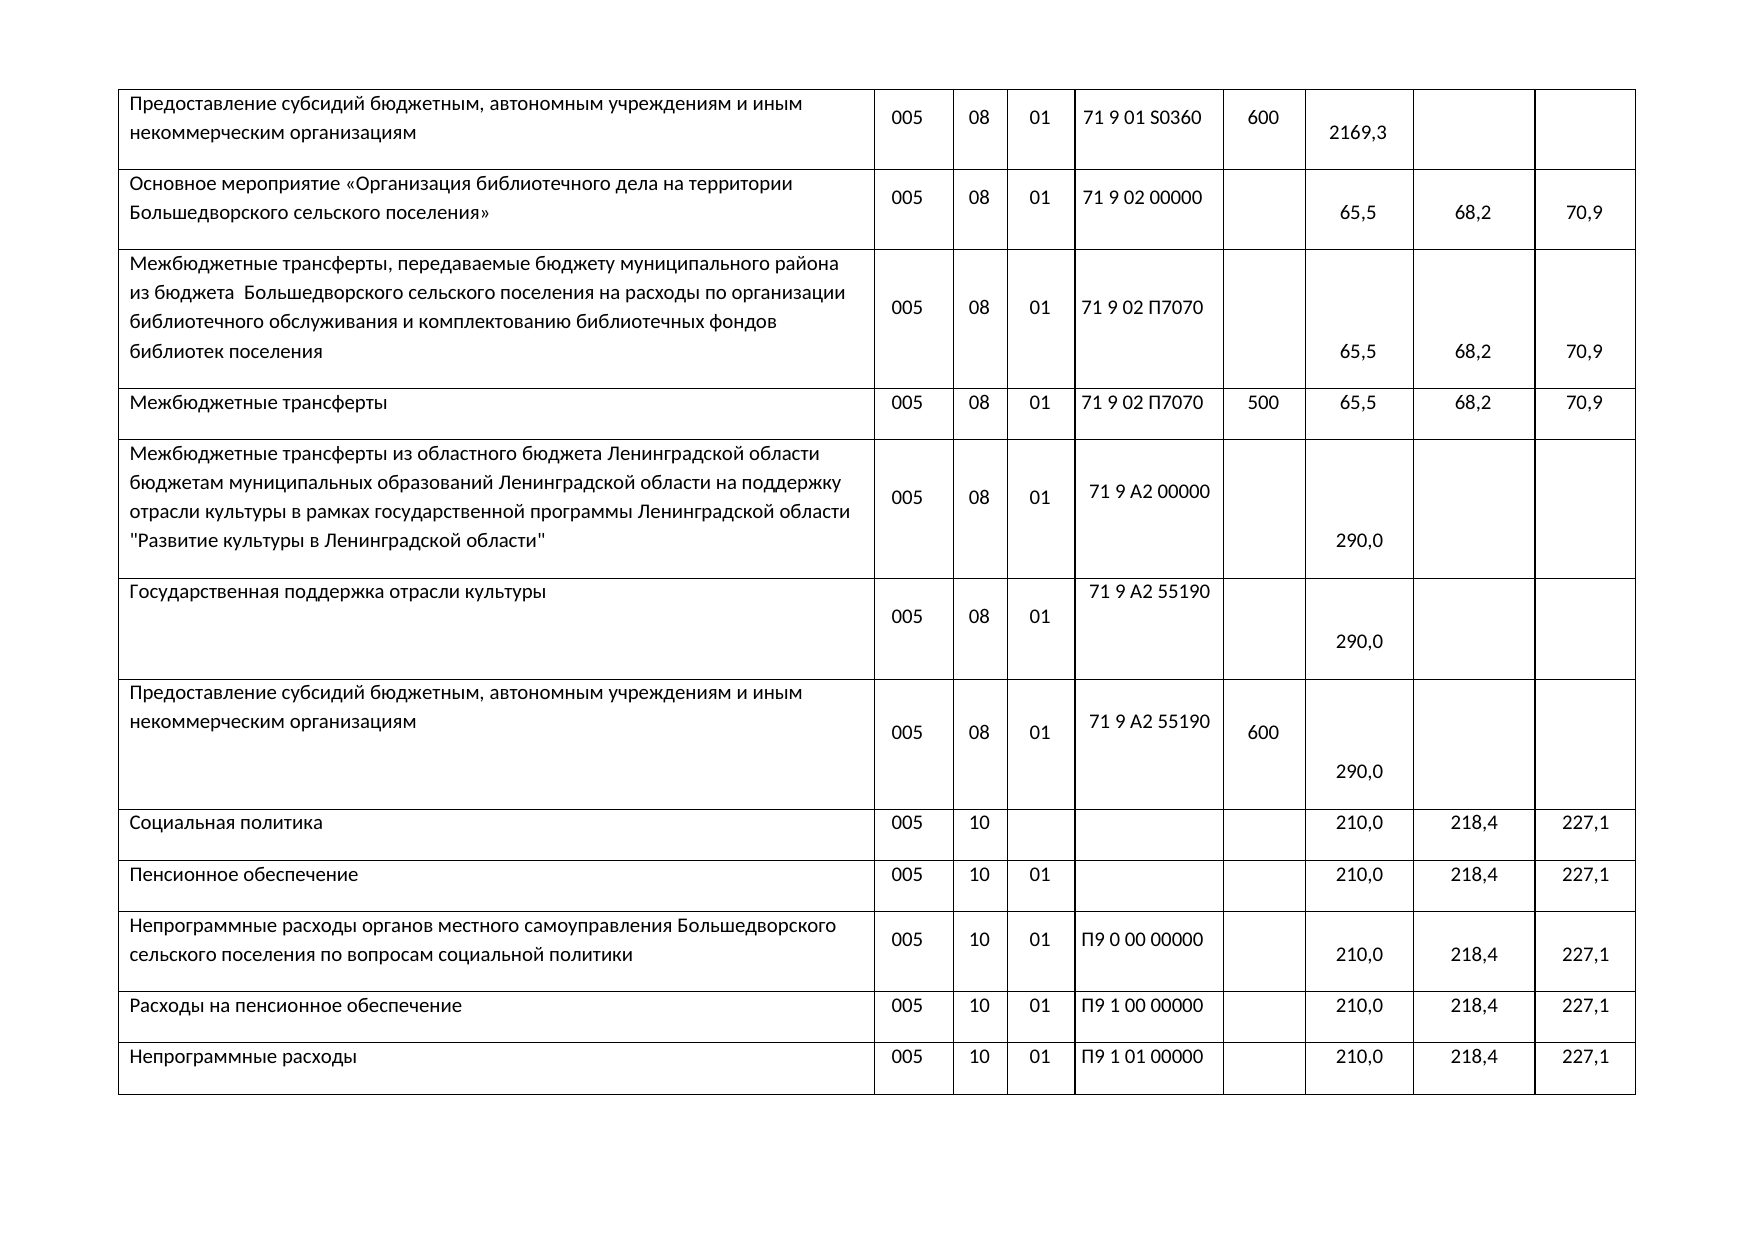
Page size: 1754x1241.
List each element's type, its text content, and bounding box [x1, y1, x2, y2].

table_cell 005 [875, 389, 953, 439]
table_cell 005 [875, 861, 953, 911]
table_cell 10 [954, 861, 1007, 911]
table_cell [119, 90, 874, 169]
table_cell 71 9 02 П7070 [1076, 250, 1223, 388]
table_cell 01 [1008, 1043, 1074, 1093]
table_cell 71 9 02 00000 [1076, 170, 1223, 249]
table_cell 227,1 [1536, 992, 1635, 1042]
table_cell 01 [1008, 912, 1074, 991]
table_cell [1224, 170, 1305, 249]
table_cell 01 [1008, 440, 1074, 578]
table_cell 71 9 01 S0360 [1076, 90, 1223, 169]
table_cell 005 [875, 579, 953, 678]
table_cell 600 [1224, 90, 1305, 169]
table_cell 005 [875, 440, 953, 578]
table_cell [1414, 579, 1534, 678]
table_cell П9 1 00 00000 [1076, 992, 1223, 1042]
table_cell [1536, 579, 1635, 678]
table_cell Межбюджетные трансферты, передаваемые бюджету муниципального района из бюджета Большедворского сельского поселения на расходы по организации библиотечного обслуживания и комплектованию библиотечных фондов библиотек поселения [119, 250, 874, 388]
table_cell [1414, 680, 1534, 808]
table_cell 68,2 [1414, 250, 1534, 388]
table_cell 210,0 [1306, 810, 1413, 860]
table_cell 500 [1224, 389, 1305, 439]
table_cell 10 [954, 992, 1007, 1042]
table_cell [1076, 861, 1223, 911]
table_cell 227,1 [1536, 912, 1635, 991]
table_cell Социальная политика [119, 810, 874, 860]
table_cell 10 [954, 912, 1007, 991]
table_cell 210,0 [1306, 912, 1413, 991]
table_cell 005 [875, 90, 953, 169]
table_cell 08 [954, 170, 1007, 249]
table_cell 290,0 [1306, 579, 1413, 678]
table_cell 005 [875, 680, 953, 808]
table_cell 005 [875, 992, 953, 1042]
table_cell 01 [1008, 992, 1074, 1042]
table_cell 10 [954, 1043, 1007, 1093]
table_cell 65,5 [1306, 389, 1413, 439]
table_cell 08 [954, 250, 1007, 388]
table_cell Непрограммные расходы [119, 1043, 874, 1093]
table_cell 005 [875, 170, 953, 249]
table_cell [1224, 579, 1305, 678]
table_cell 218,4 [1414, 992, 1534, 1042]
table_cell 01 [1008, 389, 1074, 439]
table_cell 290,0 [1306, 680, 1413, 808]
table_cell П9 0 00 00000 [1076, 912, 1223, 991]
table_cell [1224, 861, 1305, 911]
table_cell Межбюджетные трансферты из областного бюджета Ленинградской области бюджетам муниципальных образований Ленинградской области на поддержку отрасли культуры в рамках государственной программы Ленинградской области "Развитие культуры в Ленинградской области" [119, 440, 874, 578]
table_cell 218,4 [1414, 861, 1534, 911]
table_cell Государственная поддержка отрасли культуры [119, 579, 874, 678]
table_cell Предоставление субсидий бюджетным, автономным учреждениям и иным некоммерческим организациям [119, 680, 874, 808]
table_cell 68,2 [1414, 389, 1534, 439]
table_cell [1414, 90, 1534, 169]
table_cell 227,1 [1536, 810, 1635, 860]
table_cell 70,9 [1536, 389, 1635, 439]
table_cell 71 9 02 П7070 [1076, 389, 1223, 439]
table_cell 005 [875, 810, 953, 860]
table_cell 210,0 [1306, 1043, 1413, 1093]
table_cell [1224, 992, 1305, 1042]
table_cell 71 9 А2 00000 [1076, 440, 1223, 578]
table_cell 600 [1224, 680, 1305, 808]
table_cell Пенсионное обеспечение [119, 861, 874, 911]
table_cell [1076, 810, 1223, 860]
table_cell 01 [1008, 861, 1074, 911]
table_cell 01 [1008, 90, 1074, 169]
table_cell 65,5 [1306, 170, 1413, 249]
table_cell 01 [1008, 579, 1074, 678]
table_cell [1414, 440, 1534, 578]
table_cell Межбюджетные трансферты [119, 389, 874, 439]
table_cell 10 [954, 810, 1007, 860]
table_cell [1224, 810, 1305, 860]
table_cell 08 [954, 680, 1007, 808]
table_cell 218,4 [1414, 912, 1534, 991]
table_cell 227,1 [1536, 1043, 1635, 1093]
table_cell 08 [954, 389, 1007, 439]
table_cell 70,9 [1536, 170, 1635, 249]
table_cell 005 [875, 1043, 953, 1093]
table_cell 210,0 [1306, 861, 1413, 911]
table_cell 005 [875, 912, 953, 991]
table_cell 08 [954, 579, 1007, 678]
table_cell [1224, 1043, 1305, 1093]
table_cell 65,5 [1306, 250, 1413, 388]
table_cell Расходы на пенсионное обеспечение [119, 992, 874, 1042]
table_cell 290,0 [1306, 440, 1413, 578]
table_cell 71 9 А2 55190 [1076, 579, 1223, 678]
table_cell Непрограммные расходы органов местного самоуправления Большедворского сельского поселения по вопросам социальной политики [119, 912, 874, 991]
table_cell [1224, 440, 1305, 578]
table_cell 08 [954, 440, 1007, 578]
table_cell 218,4 [1414, 810, 1534, 860]
table_cell [1536, 90, 1635, 169]
table_cell [1224, 912, 1305, 991]
table_cell 01 [1008, 170, 1074, 249]
table_cell 227,1 [1536, 861, 1635, 911]
table_cell 005 [875, 250, 953, 388]
table_cell [1224, 250, 1305, 388]
table_cell 71 9 А2 55190 [1076, 680, 1223, 808]
table_cell 210,0 [1306, 992, 1413, 1042]
table_cell 2169,3 [1306, 90, 1413, 169]
table_cell 218,4 [1414, 1043, 1534, 1093]
table_cell Основное мероприятие «Организация библиотечного дела на территории Большедворского сельского поселения» [119, 170, 874, 249]
table_cell П9 1 01 00000 [1076, 1043, 1223, 1093]
table_cell [1536, 680, 1635, 808]
table_cell [1536, 440, 1635, 578]
table_cell 70,9 [1536, 250, 1635, 388]
table_cell [1008, 810, 1074, 860]
table_cell 08 [954, 90, 1007, 169]
table_cell 68,2 [1414, 170, 1534, 249]
table_cell 01 [1008, 250, 1074, 388]
table_cell 01 [1008, 680, 1074, 808]
